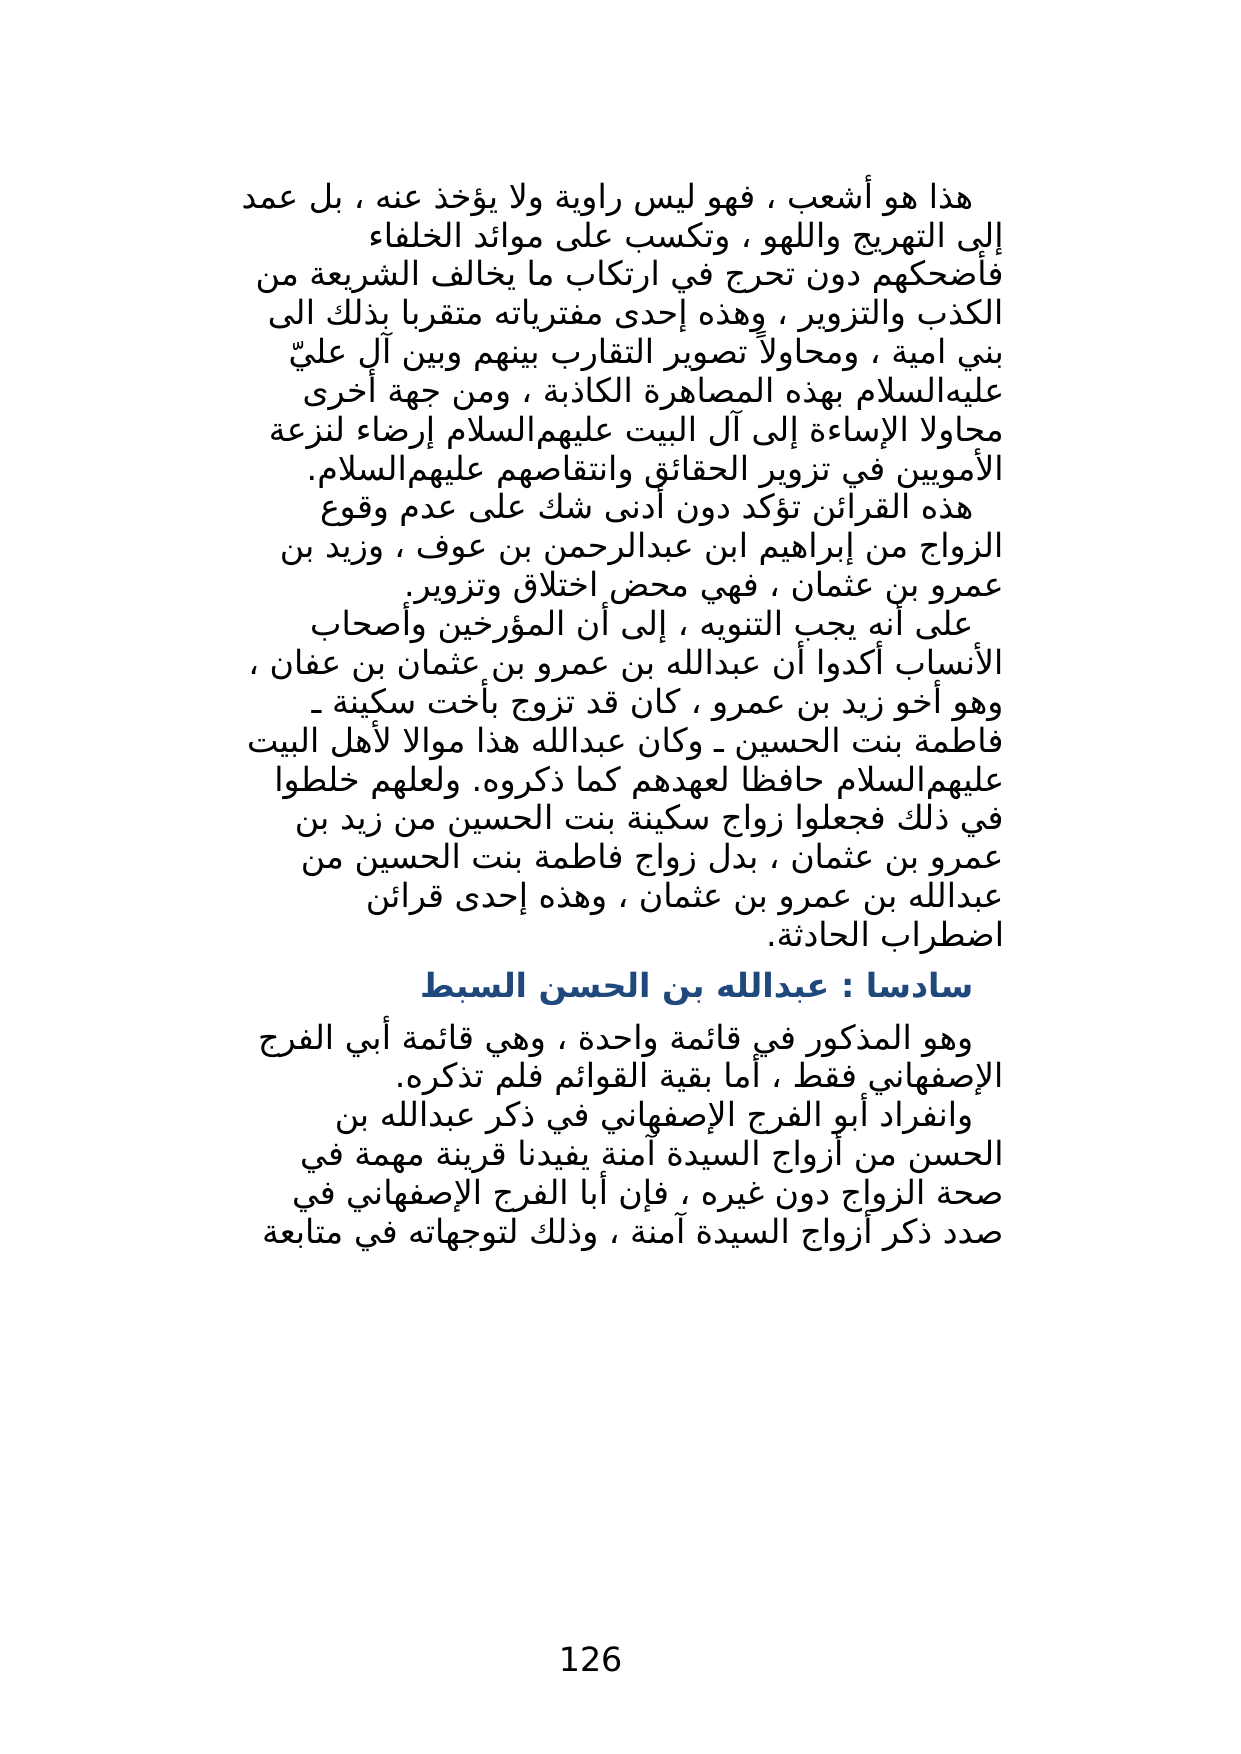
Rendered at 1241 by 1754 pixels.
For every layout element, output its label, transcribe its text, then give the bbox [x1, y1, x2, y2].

text وهو المذكور في قائمة واحدة ، وهي قائمة أبي الفرج الإصفهاني فقط ، أما بقية القوائم فلم تذكره. [236, 1018, 1004, 1096]
subtitle سادسا : عبدالله بن الحسن السبط [236, 967, 1004, 1006]
text وانفراد أبو الفرج الإصفهاني في ذكر عبدالله بن الحسن من أزواج السيدة آمنة يفيدنا قرينة مهمة في صحة الزواج دون غيره ، فإن أبا الفرج الإصفهاني في صدد ذكر أزواج السيدة آمنة ، وذلك لتوجهاته في متابعة [236, 1096, 1004, 1251]
text هذا هو أشعب ، فهو ليس راوية ولا يؤخذ عنه ، بل عمد إلى التهريج واللهو ، وتكسب على موائد الخلفاء فأضحكهم دون تحرج في ارتكاب ما يخالف الشريعة من الكذب والتزوير ، وهذه إحدى مفترياته متقربا بذلك الى بني امية ، ومحاولاً تصوير التقارب بينهم وبين آل عليّ عليه‌السلام بهذه المصاهرة الكاذبة ، ومن جهة أخرى محاولا الإساءة إلى آل البيت عليهم‌السلام إرضاء لنزعة الأمويين في تزوير الحقائق وانتقاصهم عليهم‌السلام. [236, 177, 1004, 488]
text على أنه يجب التنويه ، إلى أن المؤرخين وأصحاب الأنساب أكدوا أن عبدالله بن عمرو بن عثمان بن عفان ، وهو أخو زيد بن عمرو ، كان قد تزوج بأخت سكينة ـ فاطمة بنت الحسين ـ وكان عبدالله هذا موالا لأهل البيت عليهم‌السلام حافظا لعهدهم كما ذكروه. ولعلهم خلطوا في ذلك فجعلوا زواج سكينة بنت الحسين من زيد بن عمرو بن عثمان ، بدل زواج فاطمة بنت الحسين من عبدالله بن عمرو بن عثمان ، وهذه إحدى قرائن اضطراب الحادثة. [236, 604, 1004, 954]
text هذه القرائن تؤكد دون أدنى شك على عدم وقوع الزواج من إبراهيم ابن عبدالرحمن بن عوف ، وزيد بن عمرو بن عثمان ، فهي محض اختلاق وتزوير. [236, 488, 1004, 604]
